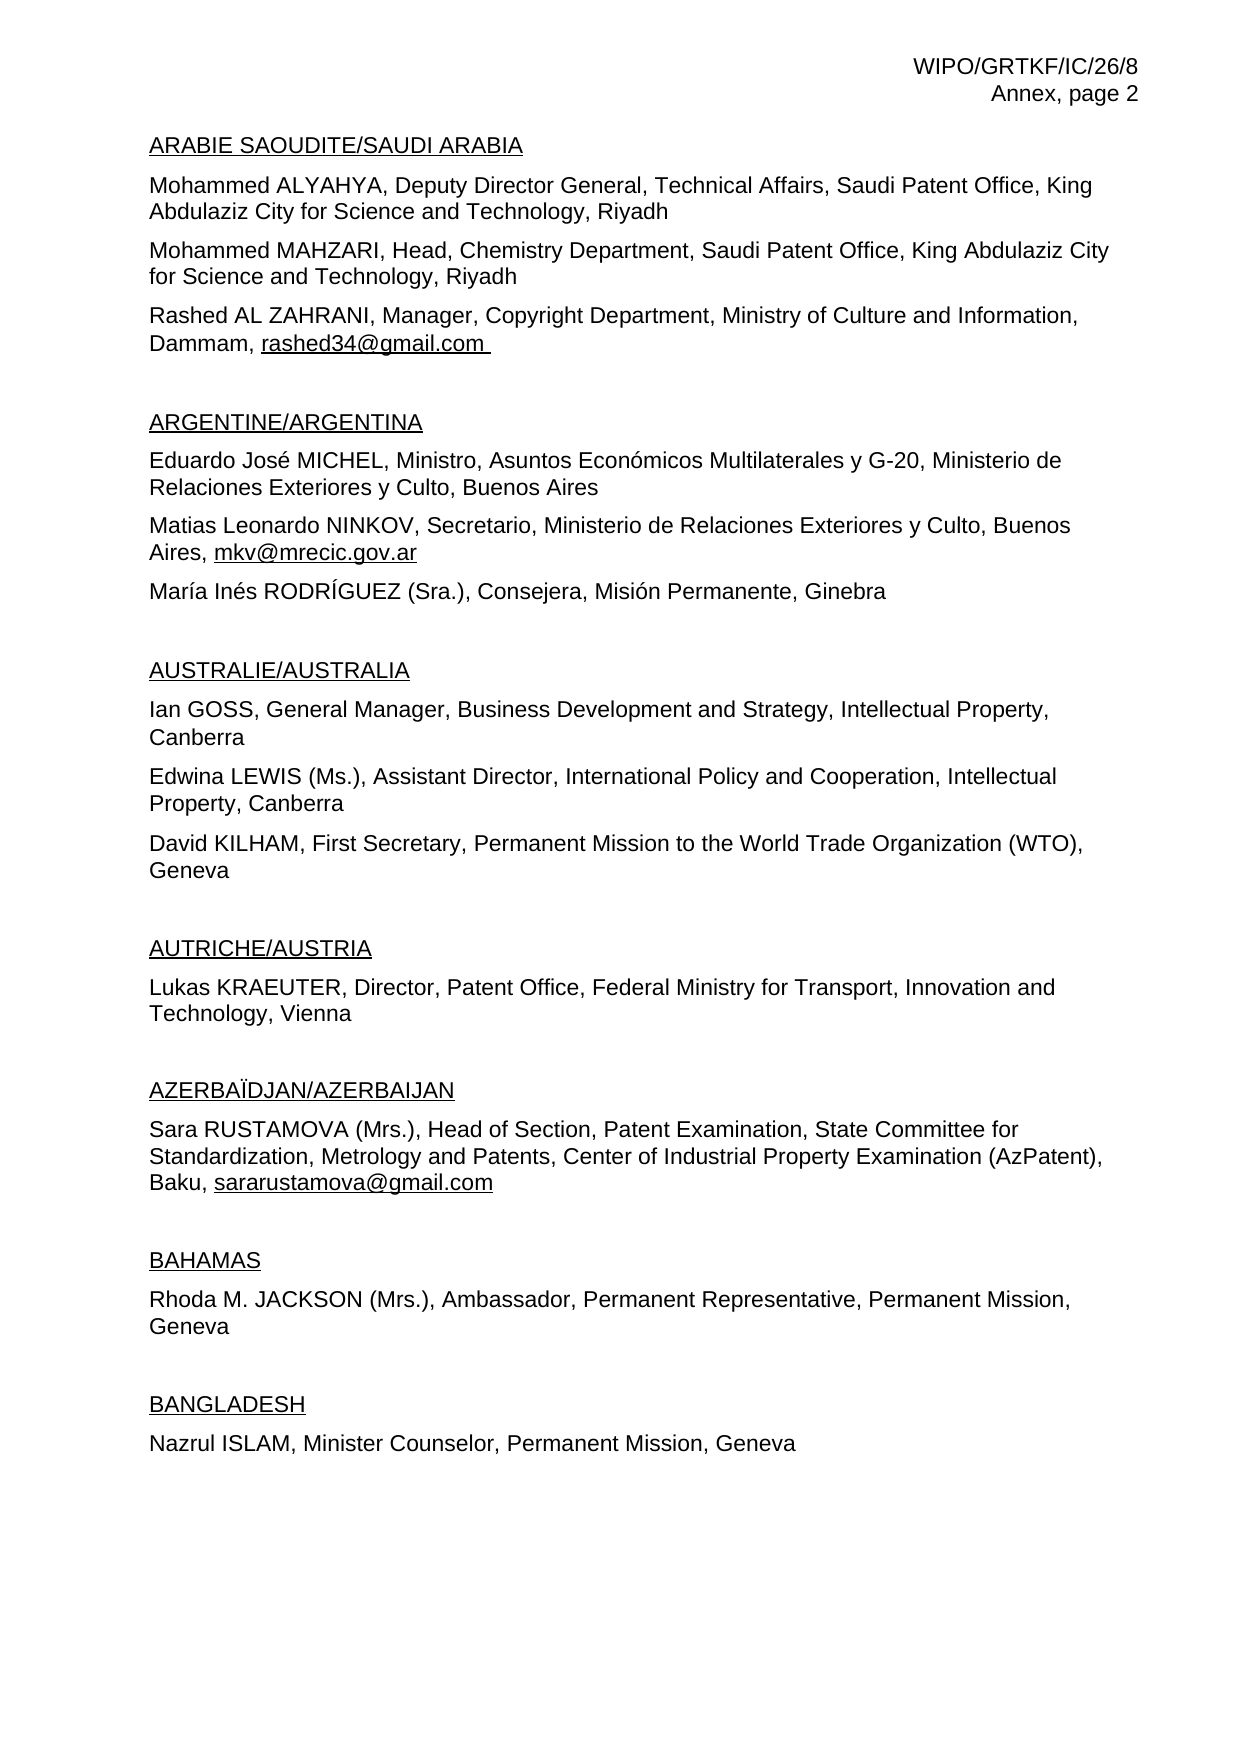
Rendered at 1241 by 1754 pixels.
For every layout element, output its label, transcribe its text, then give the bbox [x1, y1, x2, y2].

text AUTRICHE/AUSTRIA [149, 934, 1134, 961]
text Eduardo José MICHEL, Ministro, Asuntos Económicos Multilaterales y G-20, Ministerio de Relaciones Exteriores y Culto, Buenos Aires [149, 447, 1134, 500]
text Matias Leonardo NINKOV, Secretario, Ministerio de Relaciones Exteriores y Culto, Buenos Aires, mkv@mrecic.gov.ar [149, 512, 1134, 565]
text Lukas KRAEUTER, Director, Patent Office, Federal Ministry for Transport, Innovation and Technology, Vienna [149, 973, 1134, 1026]
text Edwina LEWIS (Ms.), Assistant Director, International Policy and Cooperation, Intellectual Property, Canberra [149, 762, 1134, 817]
text Ian GOSS, General Manager, Business Development and Strategy, Intellectual Property, Canberra [149, 696, 1134, 750]
text BAHAMAS [149, 1247, 1134, 1274]
text ARABIE SAOUDITE/SAUDI ARABIA [149, 132, 1134, 159]
text Mohammed ALYAHYA, Deputy Director General, Technical Affairs, Saudi Patent Office, King Abdulaziz City for Science and Technology, Riyadh [149, 172, 1134, 224]
text David KILHAM, First Secretary, Permanent Mission to the World Trade Organization (WTO), Geneva [149, 829, 1134, 883]
text Nazrul ISLAM, Minister Counselor, Permanent Mission, Geneva [149, 1430, 1134, 1456]
text María Inés RODRÍGUEZ (Sra.), Consejera, Misión Permanente, Ginebra [149, 578, 1134, 604]
text Mohammed MAHZARI, Head, Chemistry Department, Saudi Patent Office, King Abdulaziz City for Science and Technology, Riyadh [149, 237, 1134, 290]
text ARGENTINE/ARGENTINA [149, 408, 1134, 435]
text Sara RUSTAMOVA (Mrs.), Head of Section, Patent Examination, State Committee for Standardization, Metrology and Patents, Center of Industrial Property Examination (AzPatent), Baku, sararustamova@gmail.com [149, 1116, 1134, 1195]
text AUSTRALIE/AUSTRALIA [149, 656, 1134, 683]
text Rashed AL ZAHRANI, Manager, Copyright Department, Ministry of Culture and Information, Dammam, rashed34@gmail.com [149, 302, 1134, 356]
text BANGLADESH [149, 1391, 1134, 1417]
text AZERBAÏDJAN/AZERBAIJAN [149, 1077, 1134, 1104]
text Rhoda M. JACKSON (Mrs.), Ambassador, Permanent Representative, Permanent Mission, Geneva [149, 1286, 1134, 1339]
